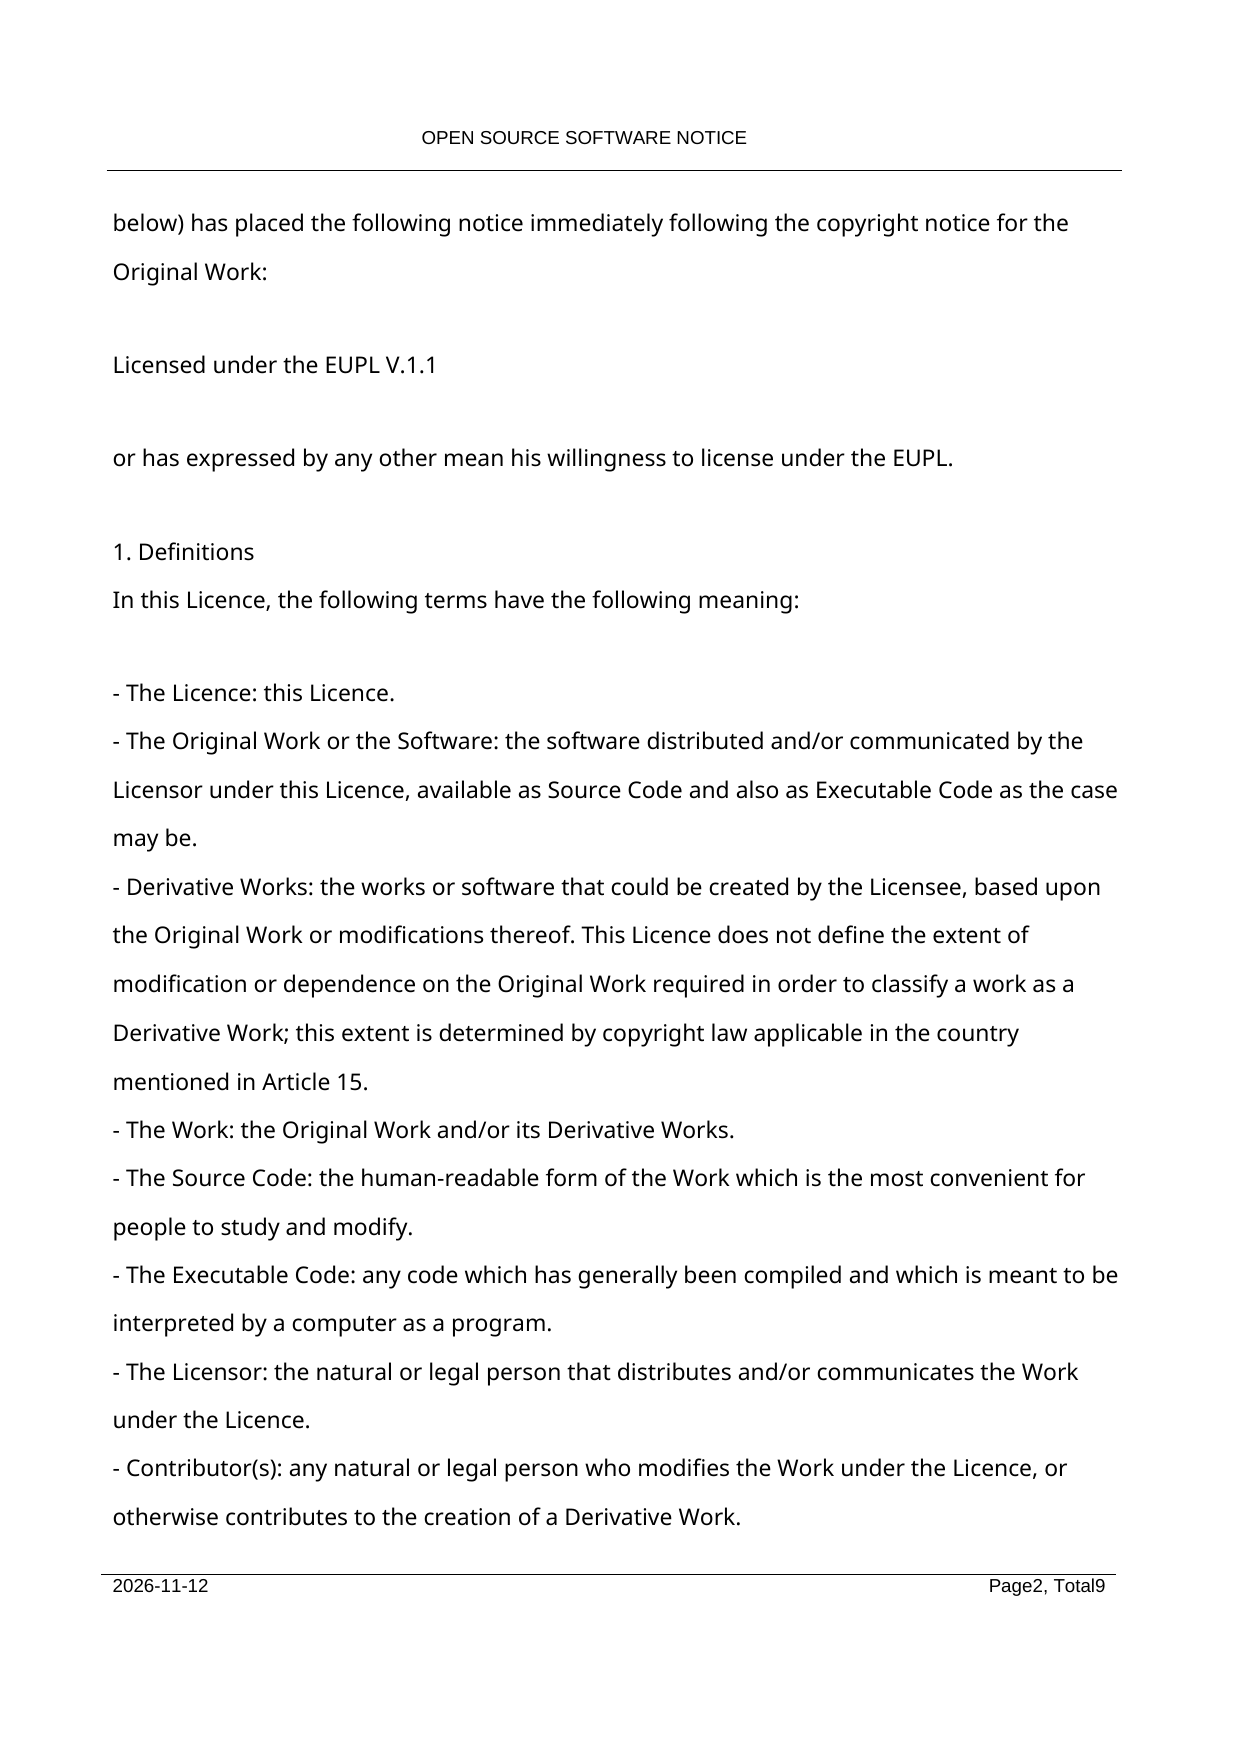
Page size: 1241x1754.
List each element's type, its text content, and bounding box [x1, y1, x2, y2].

text - Derivative Works: the works or software that could be created by the Licensee, based upon the Original Work or modifications thereof. This Licence does not define the extent of modification or dependence on the Original Work required in order to classify a work as a Derivative Work; this extent is determined by copyright law applicable in the country mentioned in Article 15. [112, 870, 1128, 1097]
text - The Source Code: the human-readable form of the Work which is the most convenient for people to study and modify. [112, 1161, 1128, 1242]
text 1. Definitions [112, 535, 1128, 567]
text - The Work: the Original Work and/or its Derivative Works. [112, 1113, 1128, 1146]
text - The Original Work or the Software: the software distributed and/or communicated by the Licensor under this Licence, available as Source Code and also as Executable Code as the case may be. [112, 724, 1128, 854]
text In this Licence, the following terms have the following meaning: [112, 583, 1128, 615]
text - The Executable Code: any code which has generally been compiled and which is meant to be interpreted by a computer as a program. [112, 1258, 1128, 1339]
text - Contributor(s): any natural or legal person who modifies the Work under the Licence, or otherwise contributes to the creation of a Derivative Work. [112, 1452, 1128, 1533]
text Licensed under the EUPL V.1.1 [112, 348, 1128, 381]
text - The Licence: this Licence. [112, 676, 1128, 709]
text or has expressed by any other mean his willingness to license under the EUPL. [112, 442, 1128, 474]
text - The Licensor: the natural or legal person that distributes and/or communicates the Work under the Licence. [112, 1355, 1128, 1436]
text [112, 206, 1128, 288]
